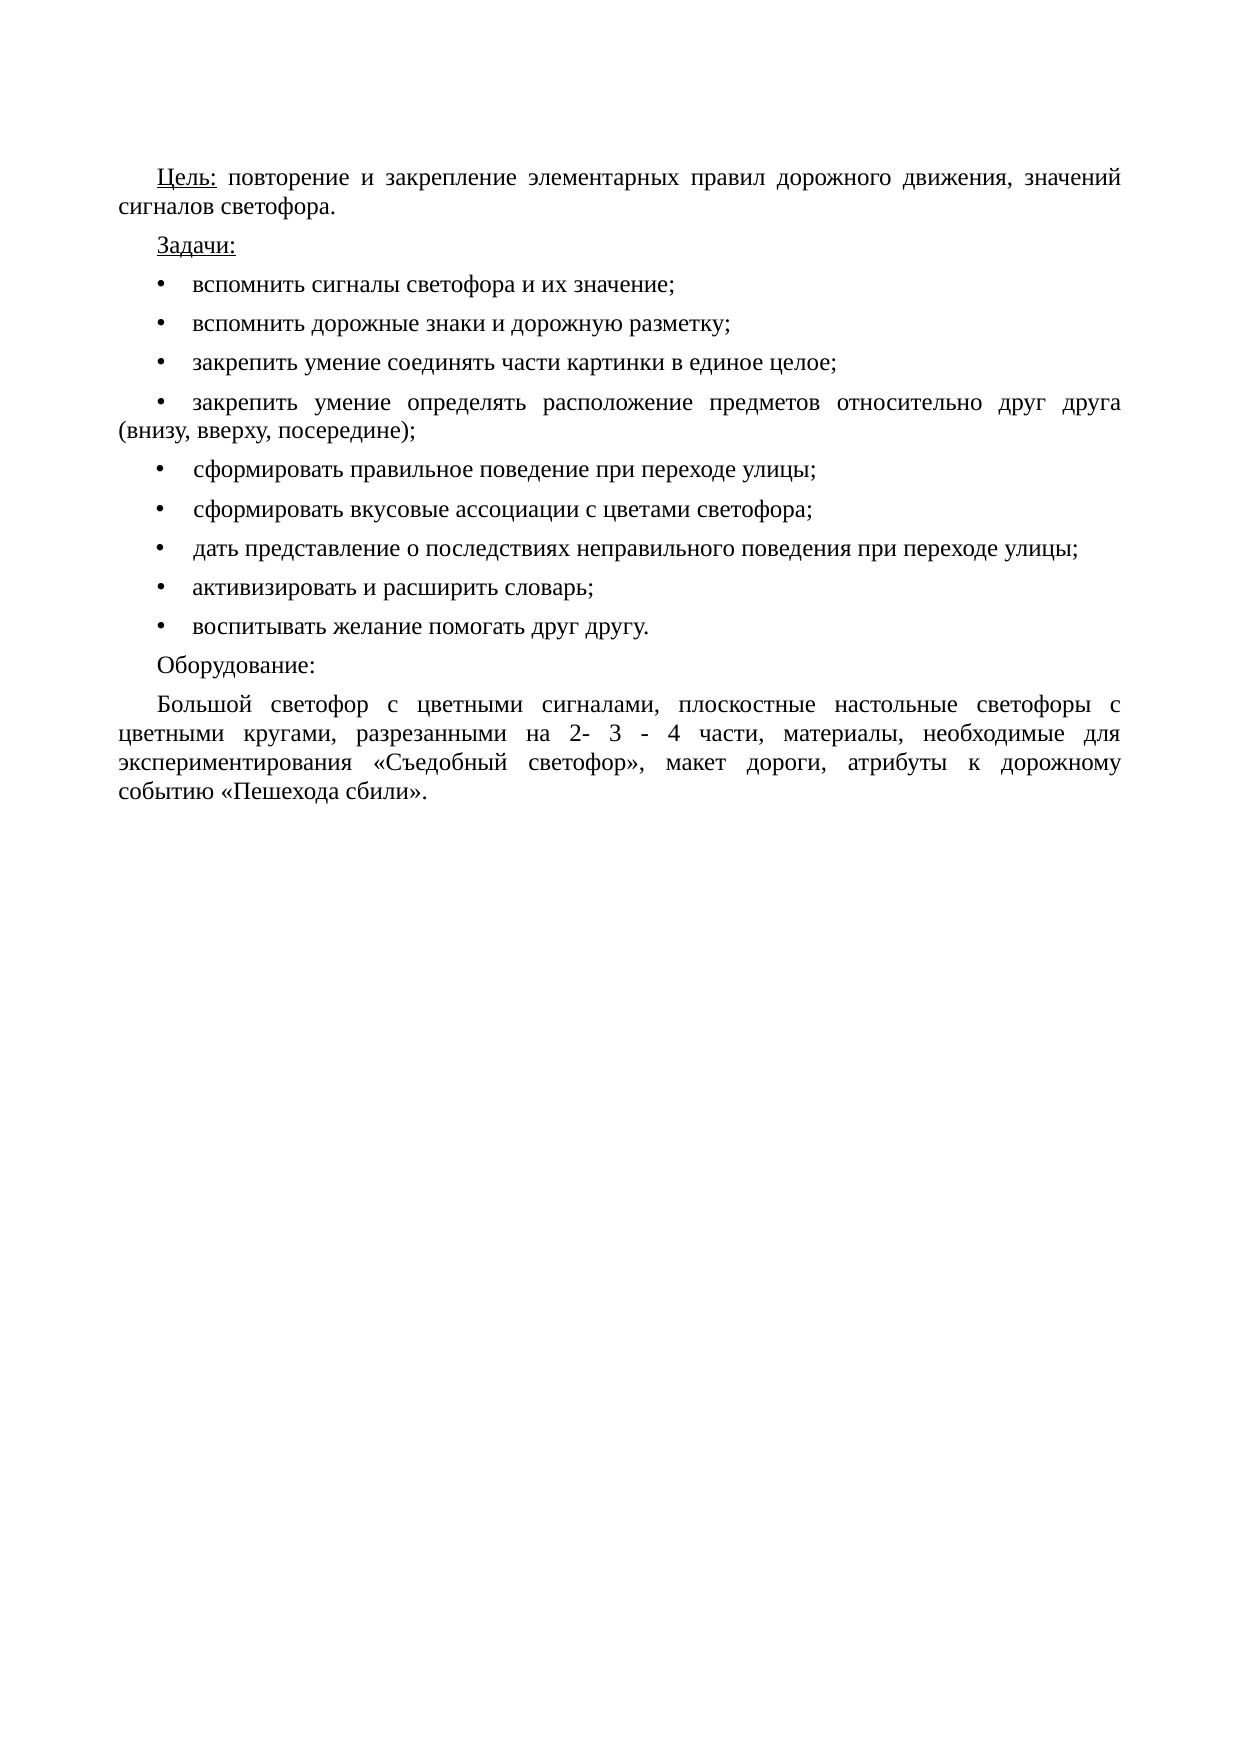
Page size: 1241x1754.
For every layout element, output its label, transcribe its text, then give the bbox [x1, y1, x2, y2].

list сформировать правильное поведение при переходе улицы; [156, 454, 1122, 483]
list активизировать и расширить словарь; [118, 572, 1122, 601]
list закрепить умение определять расположение предметов относительно друг друга (внизу, вверху, посередине); [118, 387, 1122, 444]
list воспитывать желание помогать друг другу. [118, 611, 1122, 640]
list дать представление о последствиях неправильного поведения при переходе улицы; [156, 533, 1122, 562]
list закрепить умение соединять части картинки в единое целое; [118, 347, 1122, 376]
text Задачи: [118, 230, 1122, 259]
text Большой светофор с цветными сигналами, плоскостные настольные светофоры с цветными кругами, разрезанными на 2- 3 - 4 части, материалы, необходимые для экспериментирования «Съедобный светофор», макет дороги, атрибуты к дорожному событию «Пешехода сбили». [118, 689, 1122, 804]
text Цель: повторение и закрепление элементарных правил дорожного движения, значений сигналов светофора. [118, 162, 1122, 219]
list вспомнить дорожные знаки и дорожную разметку; [118, 308, 1122, 337]
list сформировать вкусовые ассоциации с цветами светофора; [156, 494, 1122, 522]
list вспомнить сигналы светофора и их значение; [118, 269, 1122, 298]
text Оборудование: [118, 650, 1122, 679]
